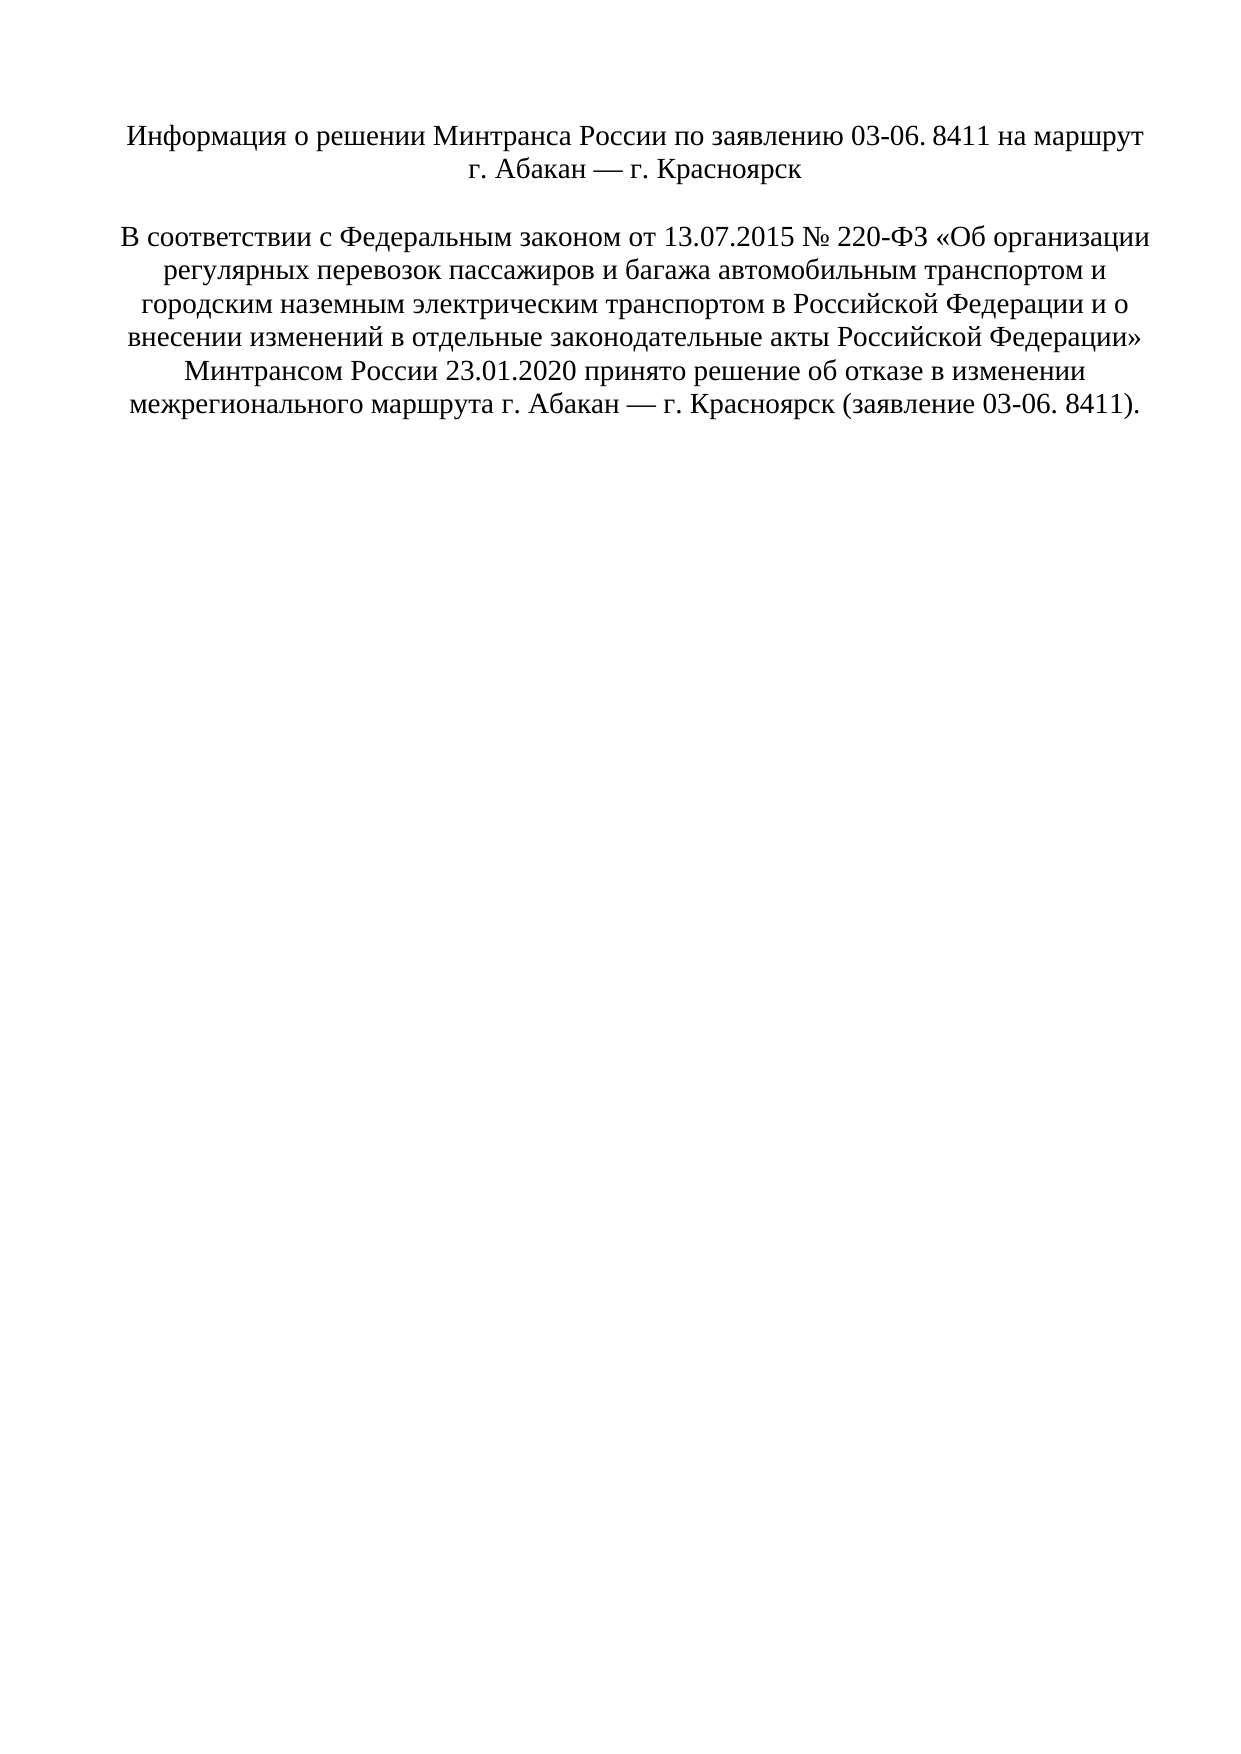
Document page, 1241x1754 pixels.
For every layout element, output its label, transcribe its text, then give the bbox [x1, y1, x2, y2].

text В соответствии с Федеральным законом от 13.07.2015 № 220-ФЗ «Об организации регулярных перевозок пассажиров и багажа автомобильным транспортом и городским наземным электрическим транспортом в Российской Федерации и о внесении изменений в отдельные законодательные акты Российской Федерации» Минтрансом России 23.01.2020 принято решение об отказе в изменении межрегионального маршрута г. Абакан — г. Красноярск (заявление 03-06. 8411). [118, 219, 1152, 420]
text Информация о решении Минтранса России по заявлению 03-06. 8411 на маршрут г. Абакан — г. Красноярск [118, 118, 1152, 185]
